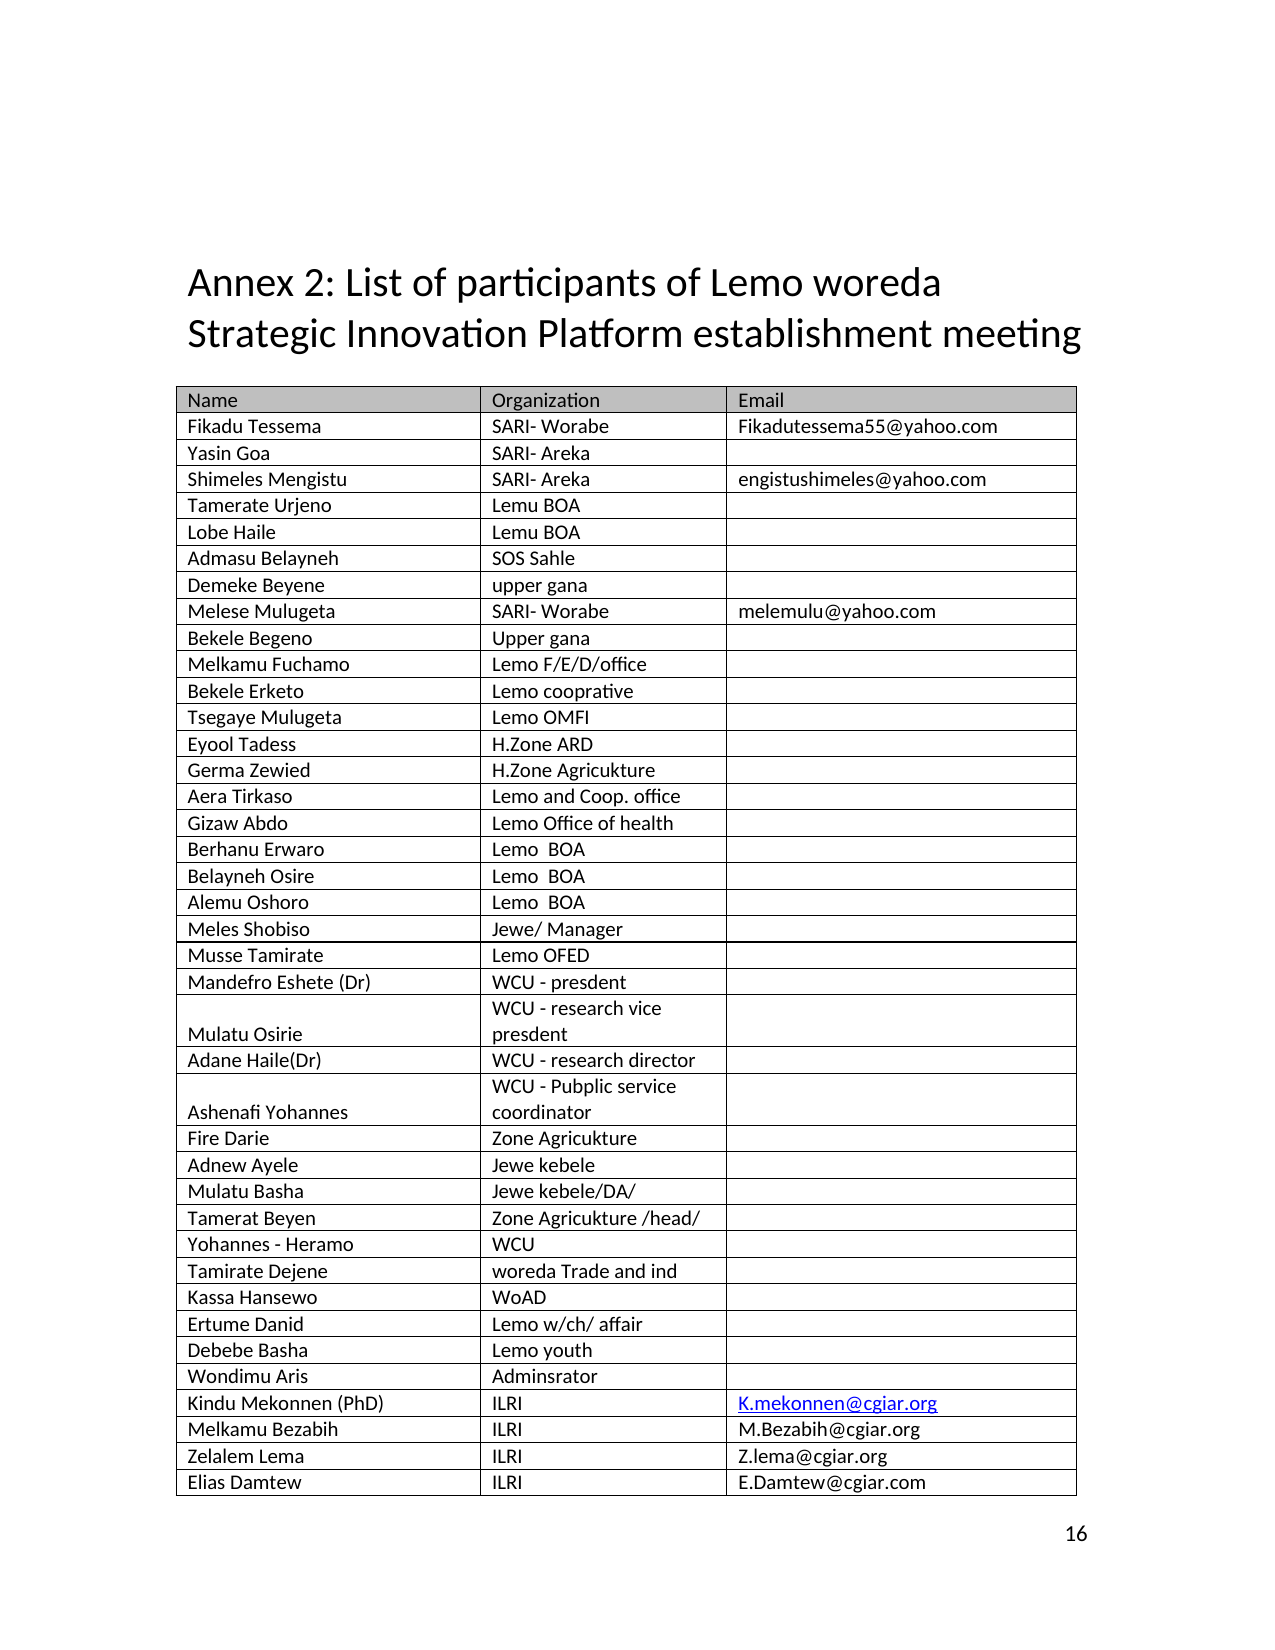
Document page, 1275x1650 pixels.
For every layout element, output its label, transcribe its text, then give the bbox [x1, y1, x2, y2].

table_cell ILRI [481, 1390, 726, 1416]
table_cell Lemo OMFI [481, 704, 726, 730]
table_cell Aera Tirkaso [177, 784, 480, 809]
table_cell ILRI [481, 1443, 726, 1468]
table_cell [727, 1126, 1076, 1151]
table_cell Lemo OFED [481, 943, 726, 968]
table_cell Jewe kebele [481, 1152, 726, 1177]
table_cell WCU - Pubplic service coordinator [481, 1074, 726, 1124]
table_cell [727, 1047, 1076, 1073]
table_cell [727, 810, 1076, 836]
table_cell Elias Damtew [177, 1470, 480, 1495]
table_cell SARI- Areka [481, 466, 726, 492]
table_cell M.Bezabih@cgiar.org [727, 1417, 1076, 1442]
table_cell Admasu Belayneh [177, 546, 480, 571]
table_cell Mulatu Basha [177, 1179, 480, 1204]
table_cell Berhanu Erwaro [177, 837, 480, 862]
table_cell [727, 1205, 1076, 1230]
table_cell Lobe Haile [177, 519, 480, 544]
table_header Organization [481, 387, 726, 412]
table_cell Tamerat Beyen [177, 1205, 480, 1230]
table_cell Lemo BOA [481, 837, 726, 862]
table_cell Ertume Danid [177, 1311, 480, 1336]
table_cell Germa Zewied [177, 757, 480, 783]
table_cell Zone Agricukture /head/ [481, 1205, 726, 1230]
table_cell Adane Haile(Dr) [177, 1047, 480, 1073]
table_cell Melese Mulugeta [177, 599, 480, 624]
table_cell [727, 757, 1076, 783]
table_cell [727, 1179, 1076, 1204]
table_cell Debebe Basha [177, 1337, 480, 1363]
table_cell WCU - research director [481, 1047, 726, 1073]
table_cell Tamirate Dejene [177, 1258, 480, 1283]
table_cell K.mekonnen@cgiar.org [727, 1390, 1076, 1416]
table_cell Melkamu Bezabih [177, 1417, 480, 1442]
table_cell Kassa Hansewo [177, 1284, 480, 1310]
table_cell Shimeles Mengistu [177, 466, 480, 492]
table_cell Meles Shobiso [177, 916, 480, 941]
table_cell [727, 731, 1076, 756]
subtitle Annex 2: List of participants of Lemo woreda Strategic Innovation Platform establishment meeting [187, 256, 1087, 358]
table_cell Alemu Oshoro [177, 890, 480, 915]
table_cell Fikadu Tessema [177, 413, 480, 439]
table_cell ILRI [481, 1470, 726, 1495]
table_cell Yasin Goa [177, 440, 480, 465]
table_cell [727, 1074, 1076, 1124]
table_header Email [727, 387, 1076, 412]
table_cell [727, 1258, 1076, 1283]
table_cell Lemo w/ch/ affair [481, 1311, 726, 1336]
table_cell [727, 890, 1076, 915]
table_cell [727, 651, 1076, 677]
table_cell [727, 1284, 1076, 1310]
table_cell SARI- Worabe [481, 413, 726, 439]
table_cell [727, 440, 1076, 465]
table_cell [727, 1231, 1076, 1257]
table_cell Jewe/ Manager [481, 916, 726, 941]
table_cell [727, 969, 1076, 994]
table_cell [727, 863, 1076, 888]
table_cell WoAD [481, 1284, 726, 1310]
table_cell upper gana [481, 572, 726, 597]
table_cell H.Zone ARD [481, 731, 726, 756]
table_cell Upper gana [481, 625, 726, 650]
table_cell Bekele Begeno [177, 625, 480, 650]
table_cell [727, 519, 1076, 544]
table_cell [727, 784, 1076, 809]
table_cell Ashenafi Yohannes [177, 1074, 480, 1124]
table_cell Zelalem Lema [177, 1443, 480, 1468]
table_cell H.Zone Agricukture [481, 757, 726, 783]
table_cell WCU [481, 1231, 726, 1257]
table_cell Lemu BOA [481, 493, 726, 518]
table_cell Lemo Office of health [481, 810, 726, 836]
table_cell Adminsrator [481, 1364, 726, 1389]
table_cell E.Damtew@cgiar.com [727, 1470, 1076, 1495]
table_cell Melkamu Fuchamo [177, 651, 480, 677]
table_cell Lemo BOA [481, 863, 726, 888]
table_cell ILRI [481, 1417, 726, 1442]
table_cell WCU - presdent [481, 969, 726, 994]
table_cell SARI- Worabe [481, 599, 726, 624]
table_cell [727, 943, 1076, 968]
table_cell Musse Tamirate [177, 943, 480, 968]
table_cell Yohannes - Heramo [177, 1231, 480, 1257]
table_cell [727, 916, 1076, 941]
table_cell [727, 704, 1076, 730]
table_cell Mulatu Osirie [177, 995, 480, 1046]
table_header Name [177, 387, 480, 412]
table_cell Lemo cooprative [481, 678, 726, 703]
table_cell [727, 572, 1076, 597]
table_cell Lemo BOA [481, 890, 726, 915]
table_cell [727, 625, 1076, 650]
table_cell woreda Trade and ind [481, 1258, 726, 1283]
table_cell Lemu BOA [481, 519, 726, 544]
table_cell SOS Sahle [481, 546, 726, 571]
table_cell engistushimeles@yahoo.com [727, 466, 1076, 492]
table_cell Tamerate Urjeno [177, 493, 480, 518]
table_cell Lemo youth [481, 1337, 726, 1363]
table_cell Z.lema@cgiar.org [727, 1443, 1076, 1468]
table_cell Zone Agricukture [481, 1126, 726, 1151]
table_cell Lemo and Coop. office [481, 784, 726, 809]
table_cell Adnew Ayele [177, 1152, 480, 1177]
table_cell Tsegaye Mulugeta [177, 704, 480, 730]
table_cell [727, 837, 1076, 862]
table_cell [727, 493, 1076, 518]
table_cell Kindu Mekonnen (PhD) [177, 1390, 480, 1416]
table_cell Demeke Beyene [177, 572, 480, 597]
table_cell WCU - research vice presdent [481, 995, 726, 1046]
table_cell melemulu@yahoo.com [727, 599, 1076, 624]
table_cell [727, 1152, 1076, 1177]
table_cell Mandefro Eshete (Dr) [177, 969, 480, 994]
table_cell [727, 995, 1076, 1046]
table_cell Belayneh Osire [177, 863, 480, 888]
table_cell Fire Darie [177, 1126, 480, 1151]
table_cell Jewe kebele/DA/ [481, 1179, 726, 1204]
table_cell [727, 678, 1076, 703]
table_cell Lemo F/E/D/office [481, 651, 726, 677]
table_cell [727, 1364, 1076, 1389]
table_cell [727, 1337, 1076, 1363]
table_cell Bekele Erketo [177, 678, 480, 703]
table_cell Wondimu Aris [177, 1364, 480, 1389]
table_cell [727, 546, 1076, 571]
table_cell Gizaw Abdo [177, 810, 480, 836]
table_cell Eyool Tadess [177, 731, 480, 756]
table_cell SARI- Areka [481, 440, 726, 465]
table_cell [727, 1311, 1076, 1336]
table_cell Fikadutessema55@yahoo.com [727, 413, 1076, 439]
